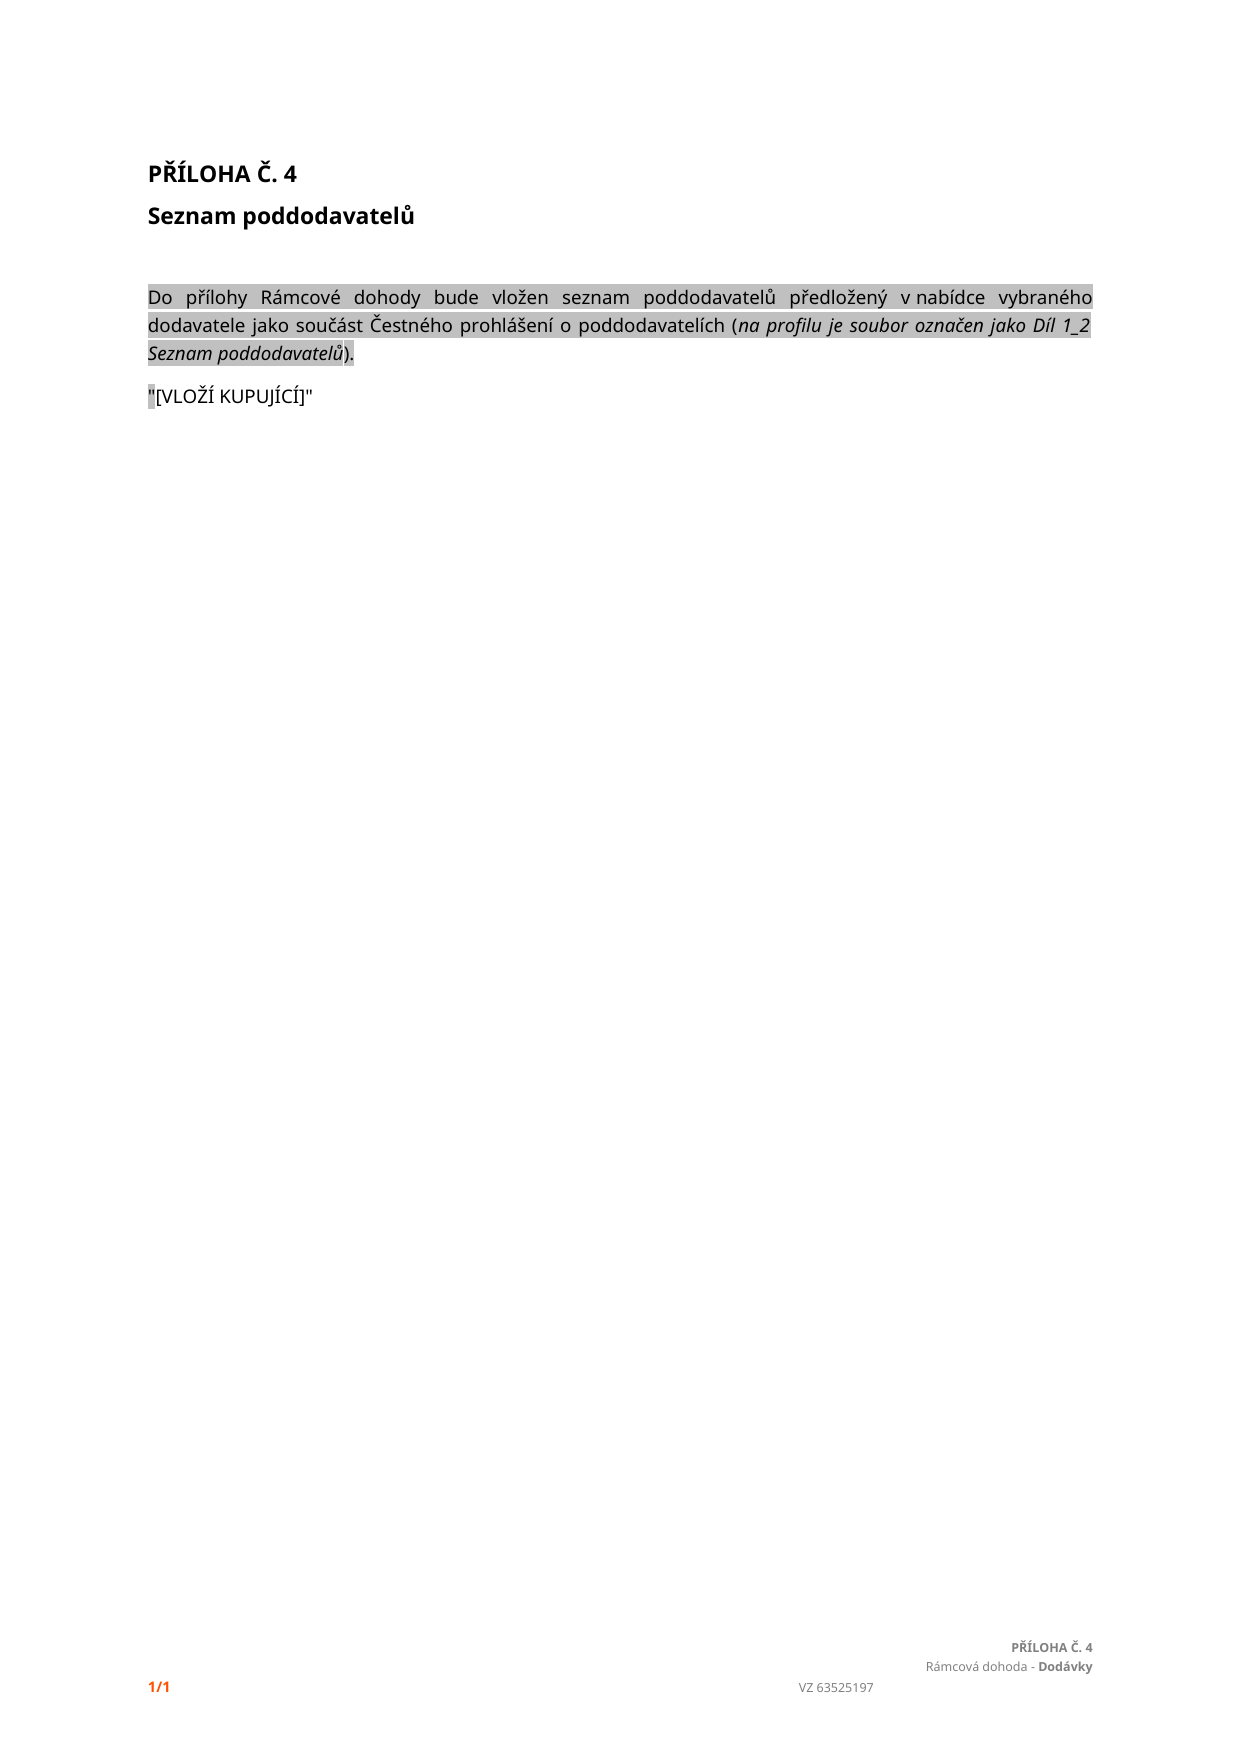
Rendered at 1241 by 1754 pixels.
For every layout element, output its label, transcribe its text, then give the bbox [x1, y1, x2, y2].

text Příloha č. 4 [148, 159, 1093, 188]
text Seznam poddodavatelů [148, 201, 1093, 230]
text Do přílohy Rámcové dohody bude vložen seznam poddodavatelů předložený v nabídce vybraného dodavatele jako součást Čestného prohlášení o poddodavatelích (na profilu je soubor označen jako Díl 1_2 Seznam poddodavatelů). [148, 309, 1093, 366]
